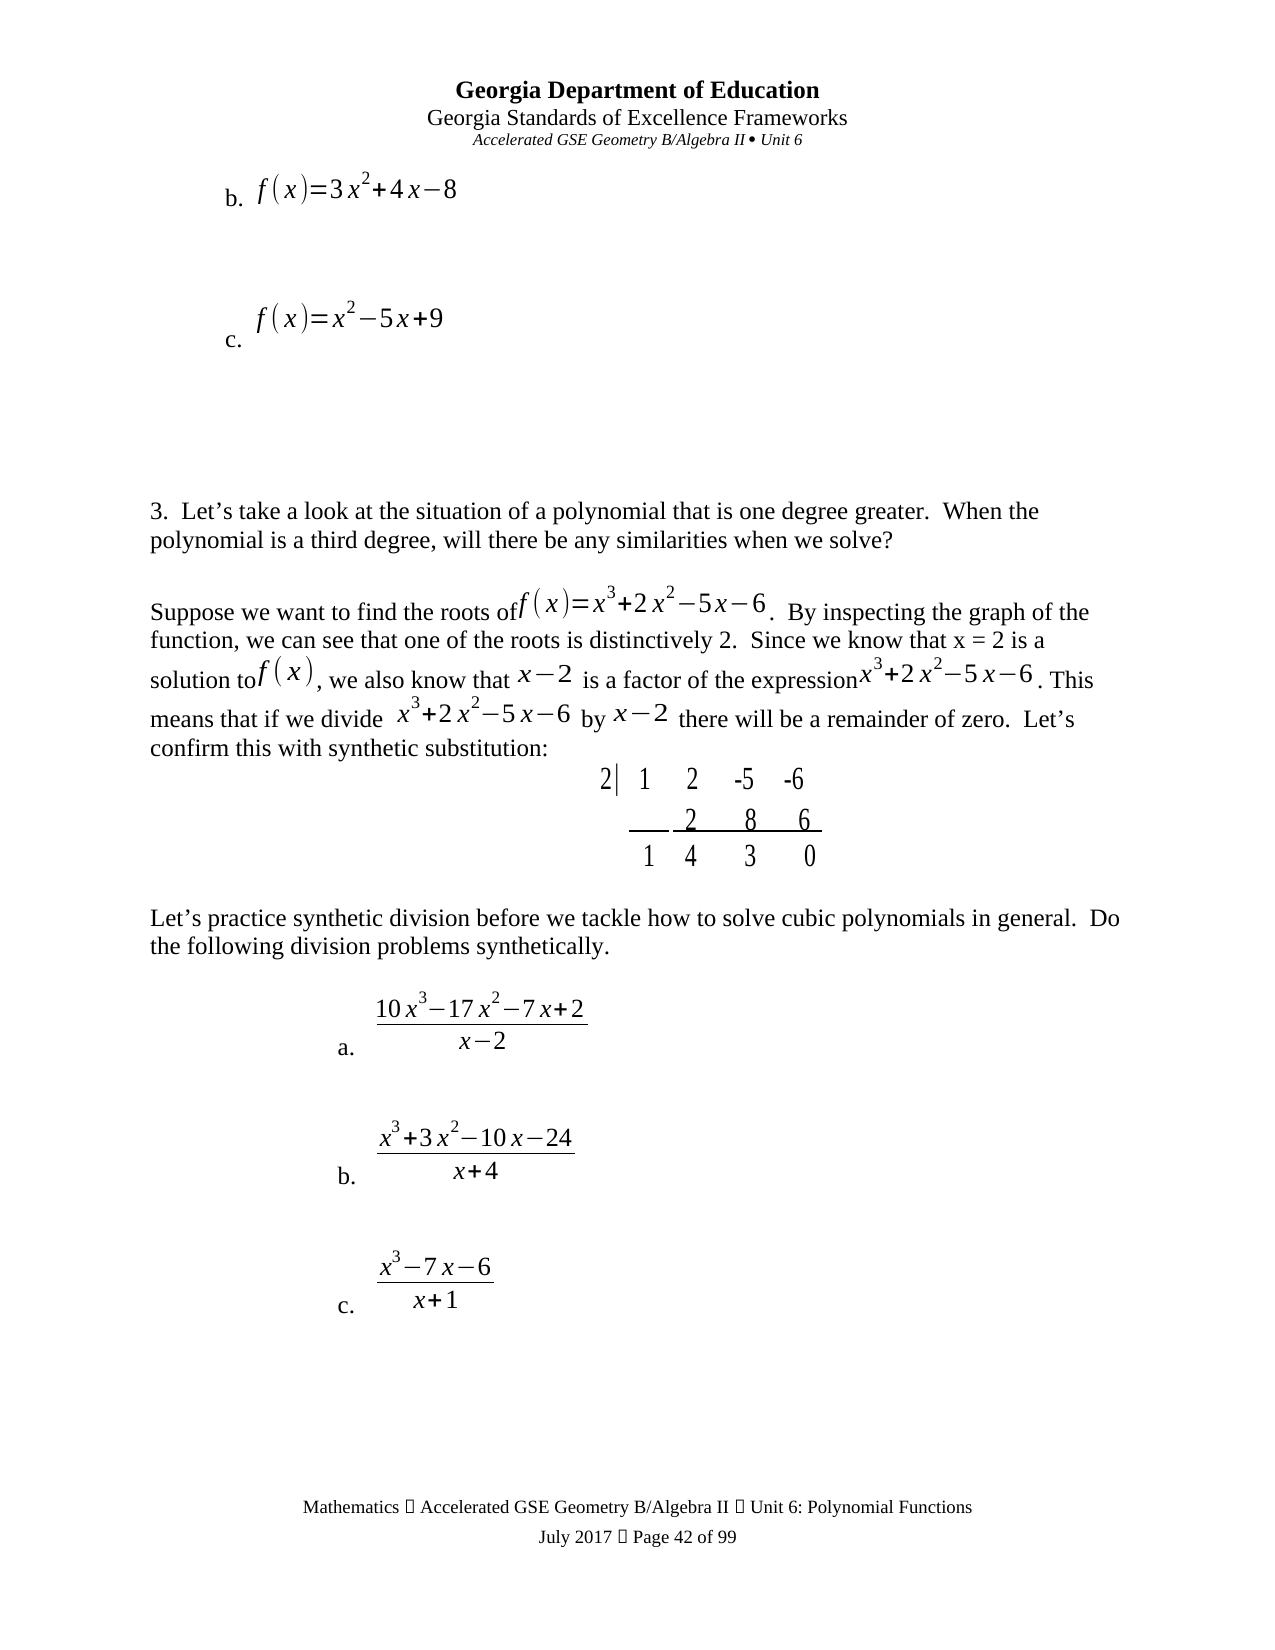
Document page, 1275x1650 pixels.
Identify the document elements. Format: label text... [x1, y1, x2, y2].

text Let’s practice synthetic division before we tackle how to solve cubic polynomials in general. Do the following division problems synthetically. [150, 903, 1125, 960]
text 3. Let’s take a look at the situation of a polynomial that is one degree greater. When the polynomial is a third degree, will there be any similarities when we solve? Suppose we want to find the roots of. By inspecting the graph of the function, we can see that one of the roots is distinctively 2. Since we know that x = 2 is a solution to, we also know that is a factor of the expression. This means that if we divide by there will be a remainder of zero. Let’s confirm this with synthetic substitution: [150, 496, 1125, 761]
text b. [150, 168, 1125, 211]
text c. [150, 298, 1125, 353]
